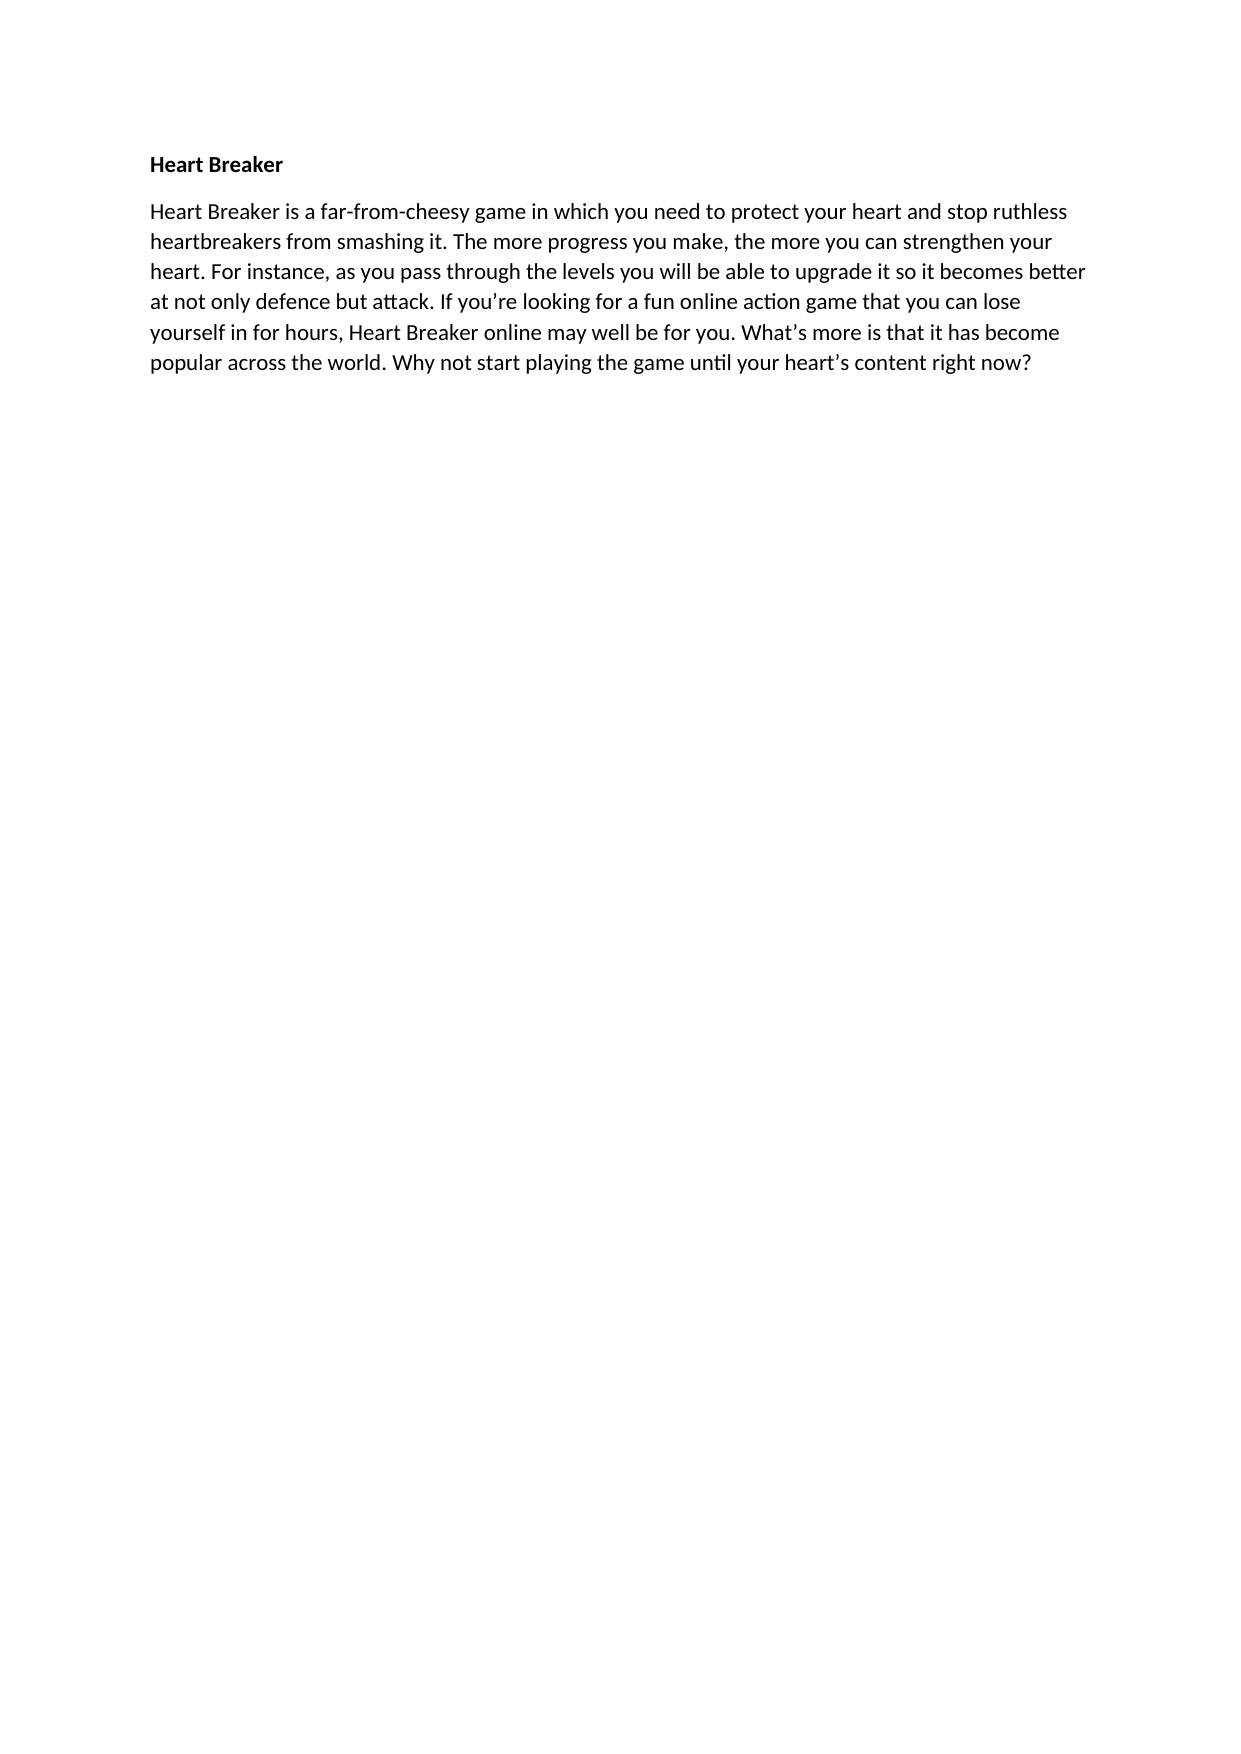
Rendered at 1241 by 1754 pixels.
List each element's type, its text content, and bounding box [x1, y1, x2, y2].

text Heart Breaker is a far-from-cheesy game in which you need to protect your heart and stop ruthless heartbreakers from smashing it. The more progress you make, the more you can strengthen your heart. For instance, as you pass through the levels you will be able to upgrade it so it becomes better at not only defence but attack. If you’re looking for a fun online action game that you can lose yourself in for hours, Heart Breaker online may well be for you. What’s more is that it has become popular across the world. Why not start playing the game until your heart’s content right now? [150, 197, 1090, 376]
text Heart Breaker [150, 150, 1090, 178]
